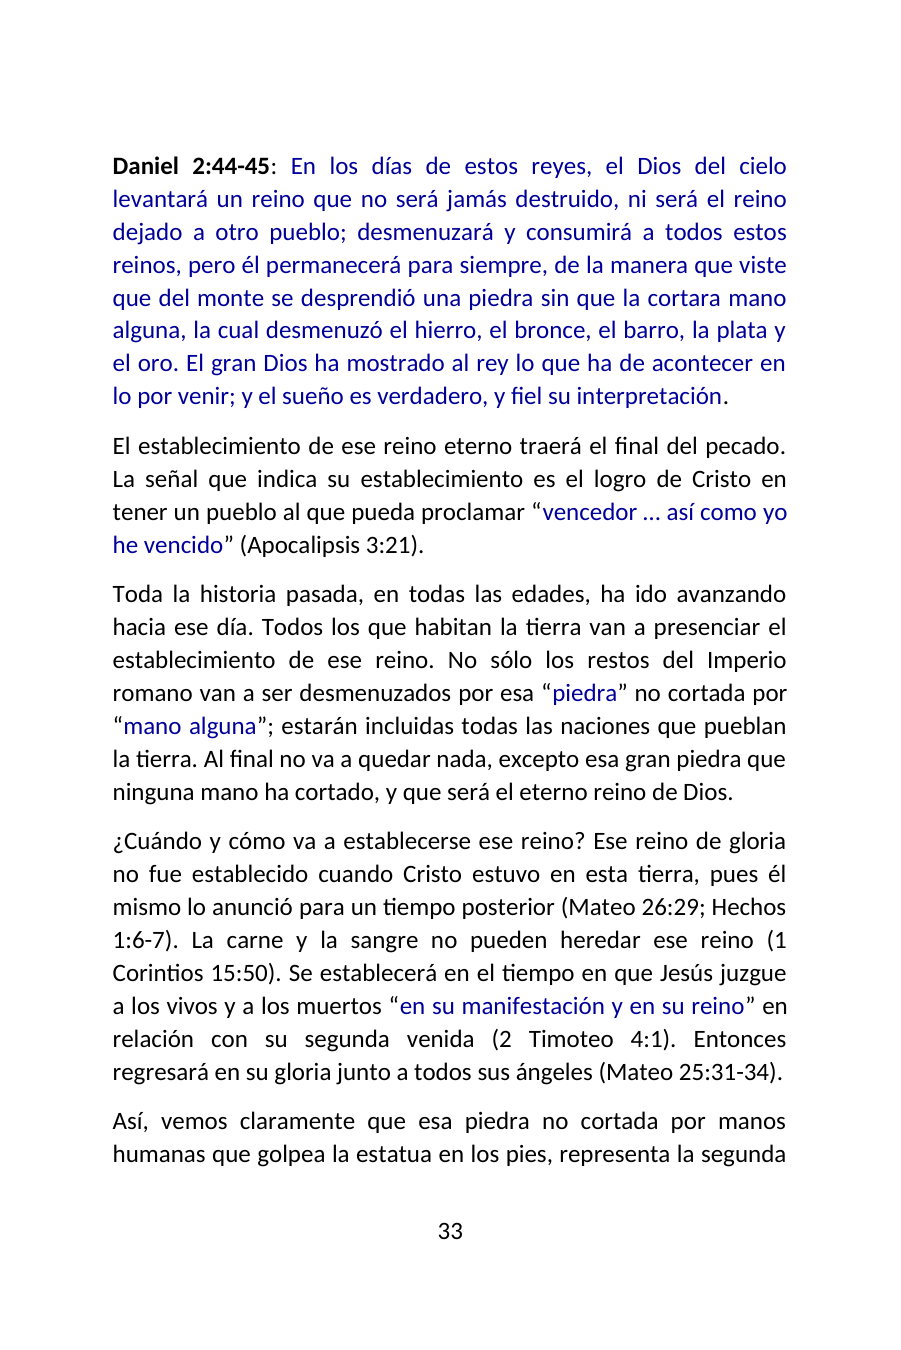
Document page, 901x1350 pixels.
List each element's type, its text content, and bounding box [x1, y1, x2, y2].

text Toda la historia pasada, en todas las edades, ha ido avanzando hacia ese día. Todos los que habitan la tierra van a presenciar el establecimiento de ese reino. No sólo los restos del Imperio romano van a ser desmenuzados por esa “piedra” no cortada por “mano alguna”; estarán incluidas todas las naciones que pueblan la tierra. Al final no va a quedar nada, excepto esa gran piedra que ninguna mano ha cortado, y que será el eterno reino de Dios. [112, 578, 788, 806]
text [112, 1105, 788, 1169]
text ¿Cuándo y cómo va a establecerse ese reino? Ese reino de gloria no fue establecido cuando Cristo estuvo en esta tierra, pues él mismo lo anunció para un tiempo posterior (Mateo 26:29; Hechos 1:6-7). La carne y la sangre no pueden heredar ese reino (1 Corintios 15:50). Se establecerá en el tiempo en que Jesús juzgue a los vivos y a los muertos “en su manifestación y en su reino” en relación con su segunda venida (2 Timoteo 4:1). Entonces regresará en su gloria junto a todos sus ángeles (Mateo 25:31-34). [112, 825, 788, 1086]
text Daniel 2:44-45: En los días de estos reyes, el Dios del cielo levantará un reino que no será jamás destruido, ni será el reino dejado a otro pueblo; desmenuzará y consumirá a todos estos reinos, pero él permanecerá para siempre, de la manera que viste que del monte se desprendió una piedra sin que la cortara mano alguna, la cual desmenuzó el hierro, el bronce, el barro, la plata y el oro. El gran Dios ha mostrado al rey lo que ha de acontecer en lo por venir; y el sueño es verdadero, y fiel su interpretación. [112, 150, 788, 411]
text El establecimiento de ese reino eterno traerá el final del pecado. La señal que indica su establecimiento es el logro de Cristo en tener un pueblo al que pueda proclamar “vencedor … así como yo he vencido” (Apocalipsis 3:21). [112, 430, 788, 559]
